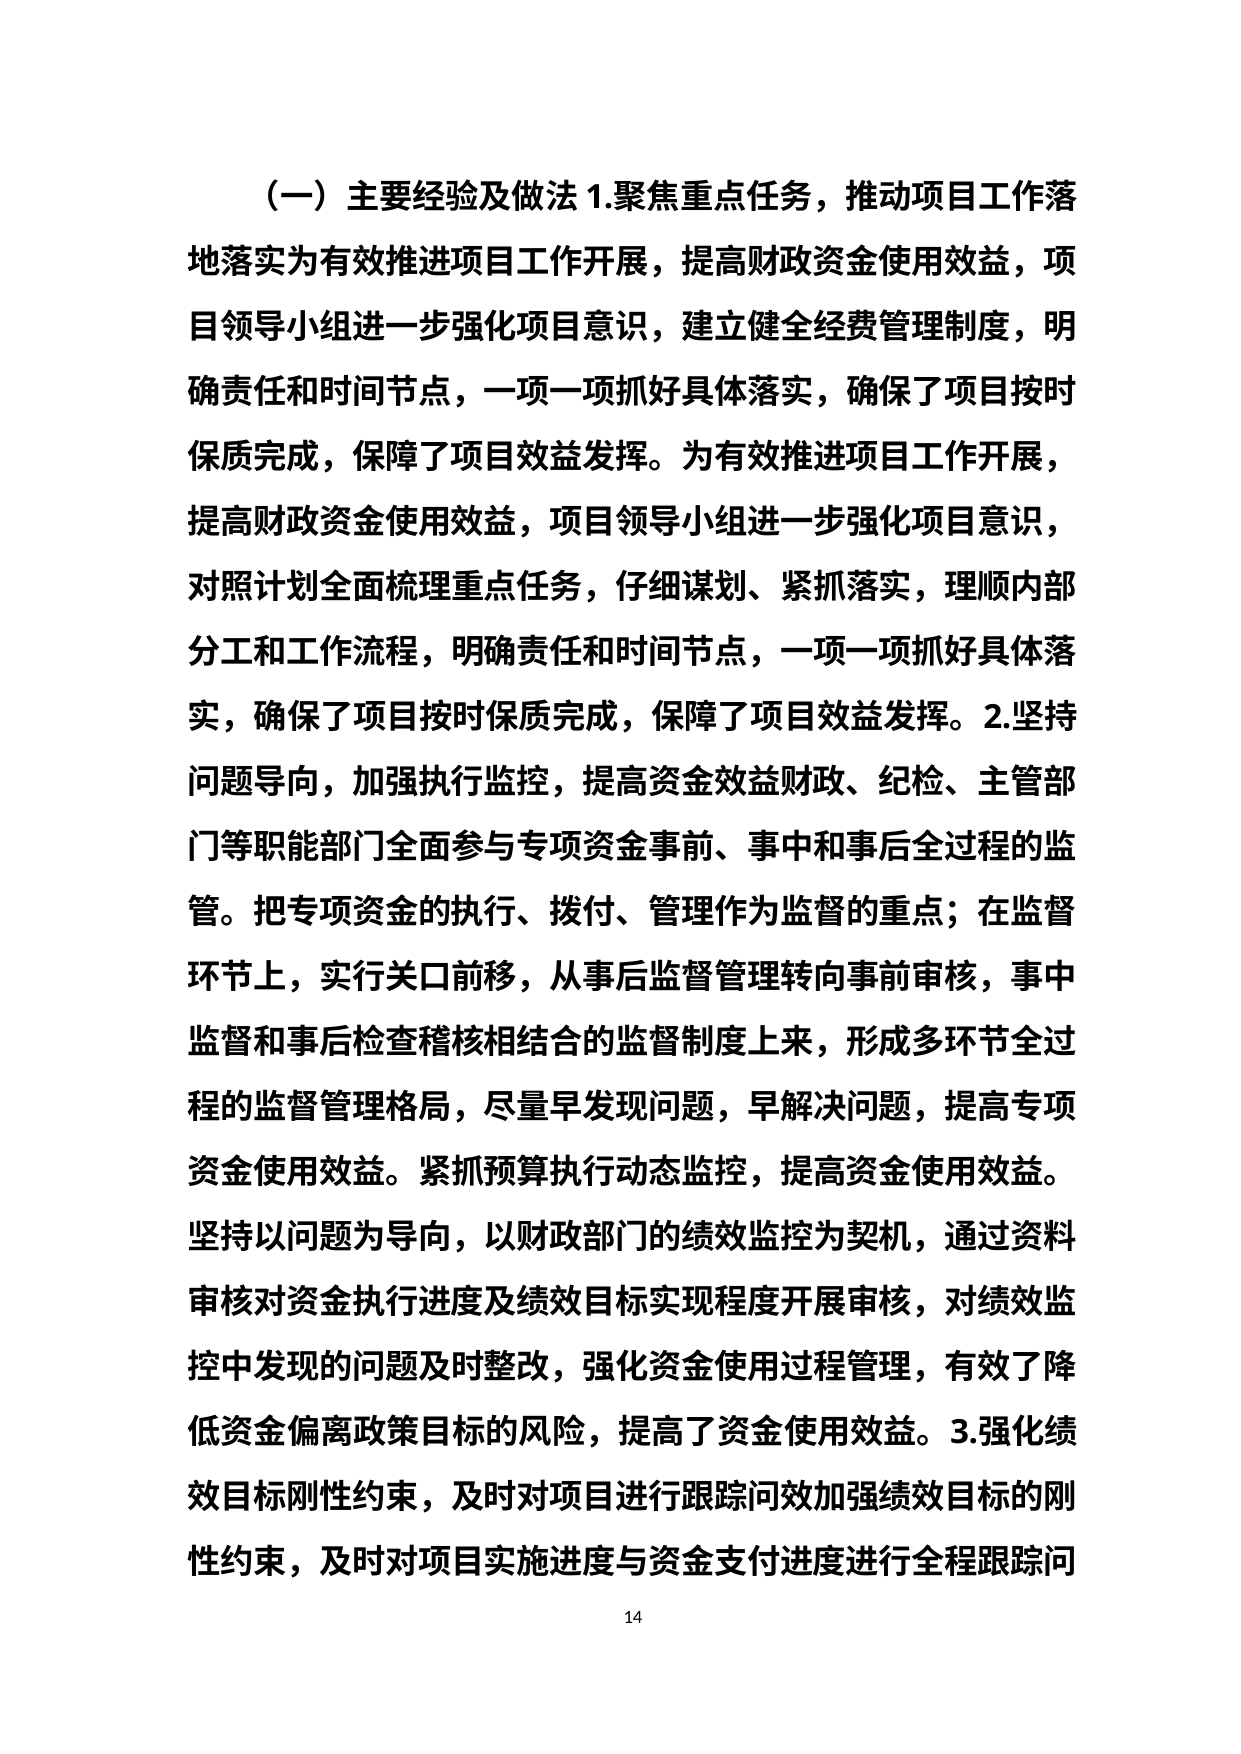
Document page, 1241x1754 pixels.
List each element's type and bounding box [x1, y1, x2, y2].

text [187, 162, 1078, 1592]
